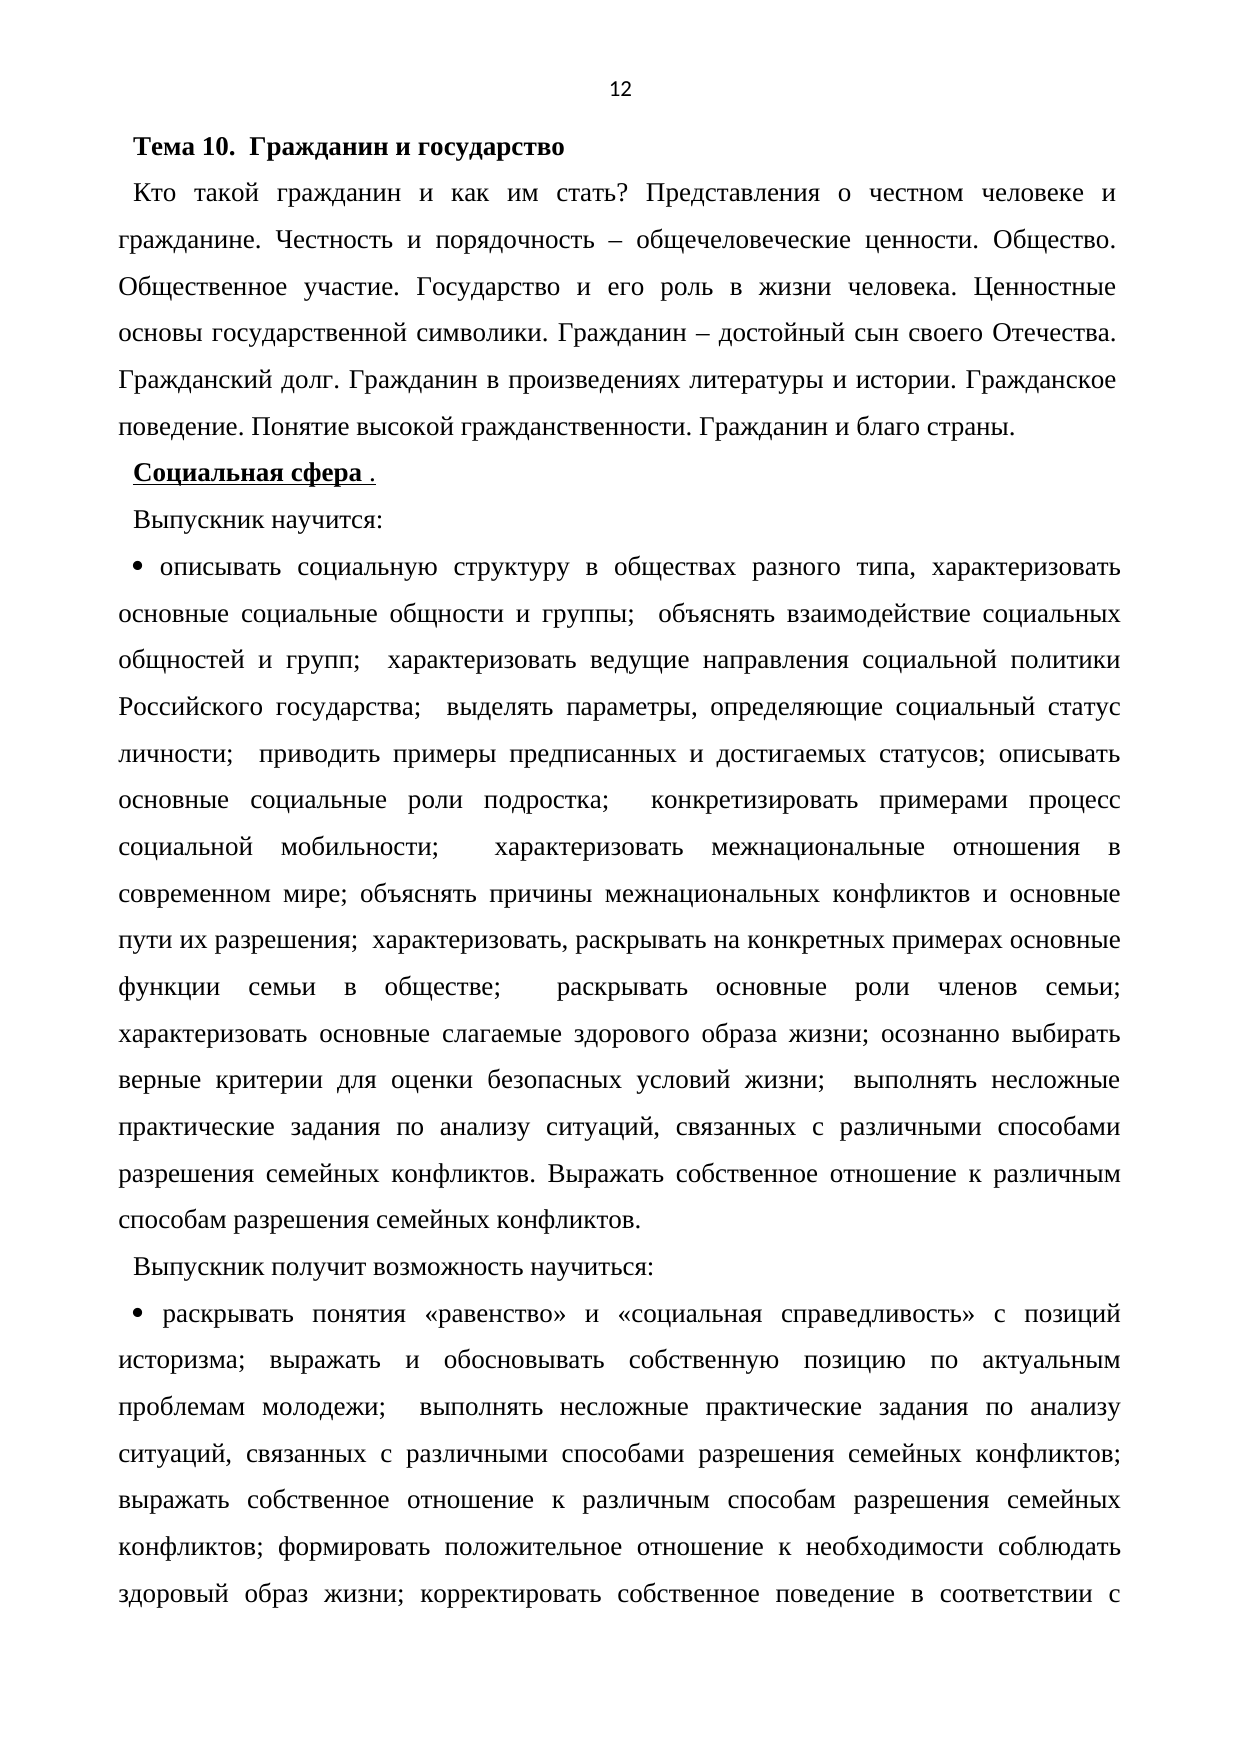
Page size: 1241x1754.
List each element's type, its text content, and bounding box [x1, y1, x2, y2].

text Тема 10. Гражданин и государство [118, 130, 1118, 161]
list Выпускник получит возможность научиться: [118, 1250, 1122, 1281]
list описывать социальную структуру в обществах разного типа, характеризовать основные социальные общности и группы; объяснять взаимодействие социальных общностей и групп; характеризовать ведущие направления социальной политики Российского государства; выделять параметры, определяющие социальный статус личности; приводить примеры предписанных и достигаемых статусов; описывать основные социальные роли подростка; конкретизировать примерами процесс социальной мобильности; характеризовать межнациональные отношения в современном мире; объяснять причины межнациональных конфликтов и основные пути их разрешения; характеризовать, раскрывать на конкретных примерах основные функции семьи в обществе; раскрывать основные роли членов семьи; характеризовать основные слагаемые здорового образа жизни; осознанно выбирать верные критерии для оценки безопасных условий жизни; выполнять несложные практические задания по анализу ситуаций, связанных с различными способами разрешения семейных конфликтов. Выражать собственное отношение к различным способам разрешения семейных конфликтов. [118, 550, 1122, 1234]
list Выпускник научится: [118, 503, 1122, 534]
text Кто такой гражданин и как им стать? Представления о честном человеке и гражданине. Честность и порядочность – общечеловеческие ценности. Общество. Общественное участие. Государство и его роль в жизни человека. Ценностные основы государственной символики. Гражданин – достойный сын своего Отечества. Гражданский долг. Гражданин в произведениях литературы и истории. Гражданское поведение. Понятие высокой гражданственности. Гражданин и благо страны. [118, 177, 1118, 441]
text Социальная сфера . [118, 457, 1122, 488]
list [118, 1297, 1122, 1608]
